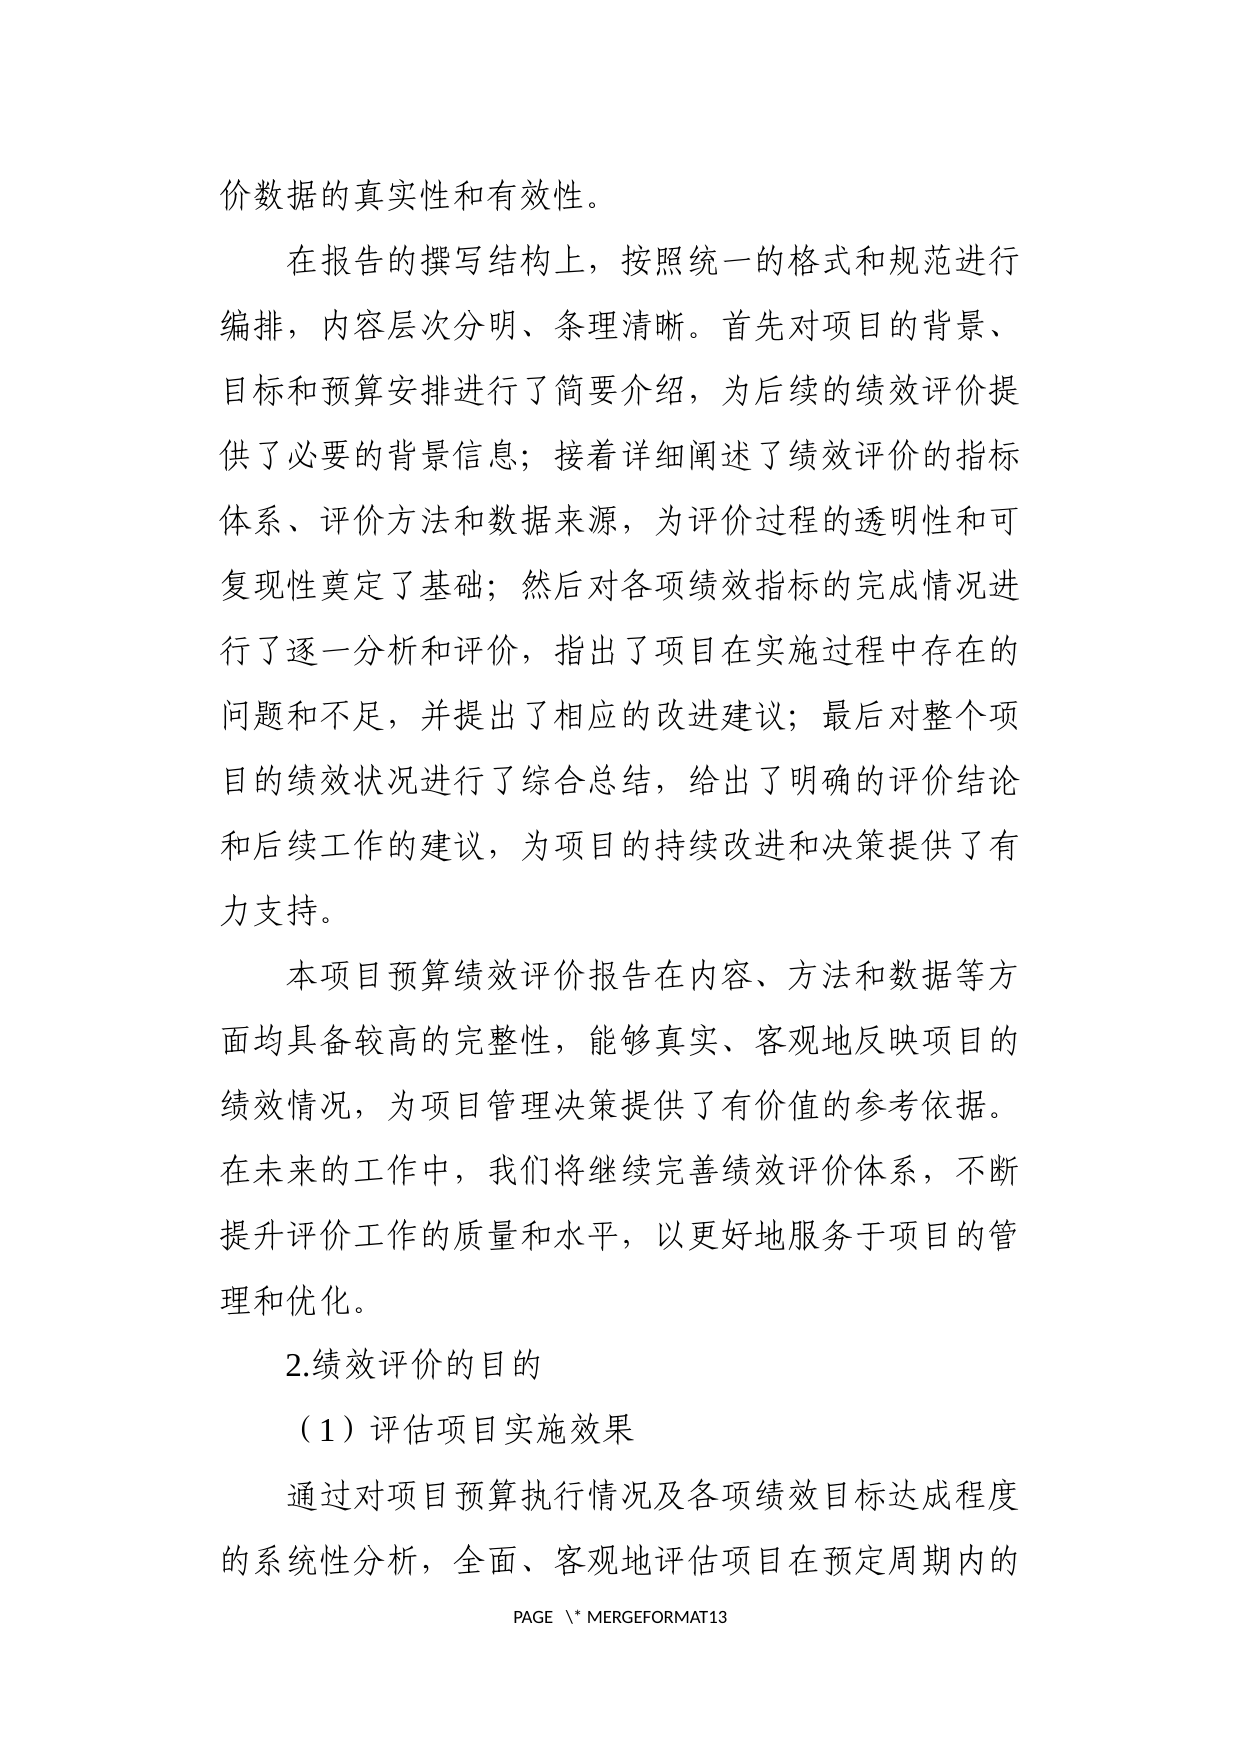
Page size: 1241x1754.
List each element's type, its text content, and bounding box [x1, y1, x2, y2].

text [218, 161, 1022, 226]
text 2.绩效评价的目的 [218, 1331, 1022, 1396]
text 在报告的撰写结构上，按照统一的格式和规范进行编排，内容层次分明、条理清晰。首先对项目的背景、目标和预算安排进行了简要介绍，为后续的绩效评价提供了必要的背景信息；接着详细阐述了绩效评价的指标体系、评价方法和数据来源，为评价过程的透明性和可复现性奠定了基础；然后对各项绩效指标的完成情况进行了逐一分析和评价，指出了项目在实施过程中存在的问题和不足，并提出了相应的改进建议；最后对整个项目的绩效状况进行了综合总结，给出了明确的评价结论和后续工作的建议，为项目的持续改进和决策提供了有力支持。 [218, 226, 1022, 941]
text 本项目预算绩效评价报告在内容、方法和数据等方面均具备较高的完整性，能够真实、客观地反映项目的绩效情况，为项目管理决策提供了有价值的参考依据。在未来的工作中，我们将继续完善绩效评价体系，不断提升评价工作的质量和水平，以更好地服务于项目的管理和优化。 [218, 941, 1022, 1331]
text （1）评估项目实施效果 [218, 1396, 1022, 1461]
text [218, 1461, 1022, 1591]
